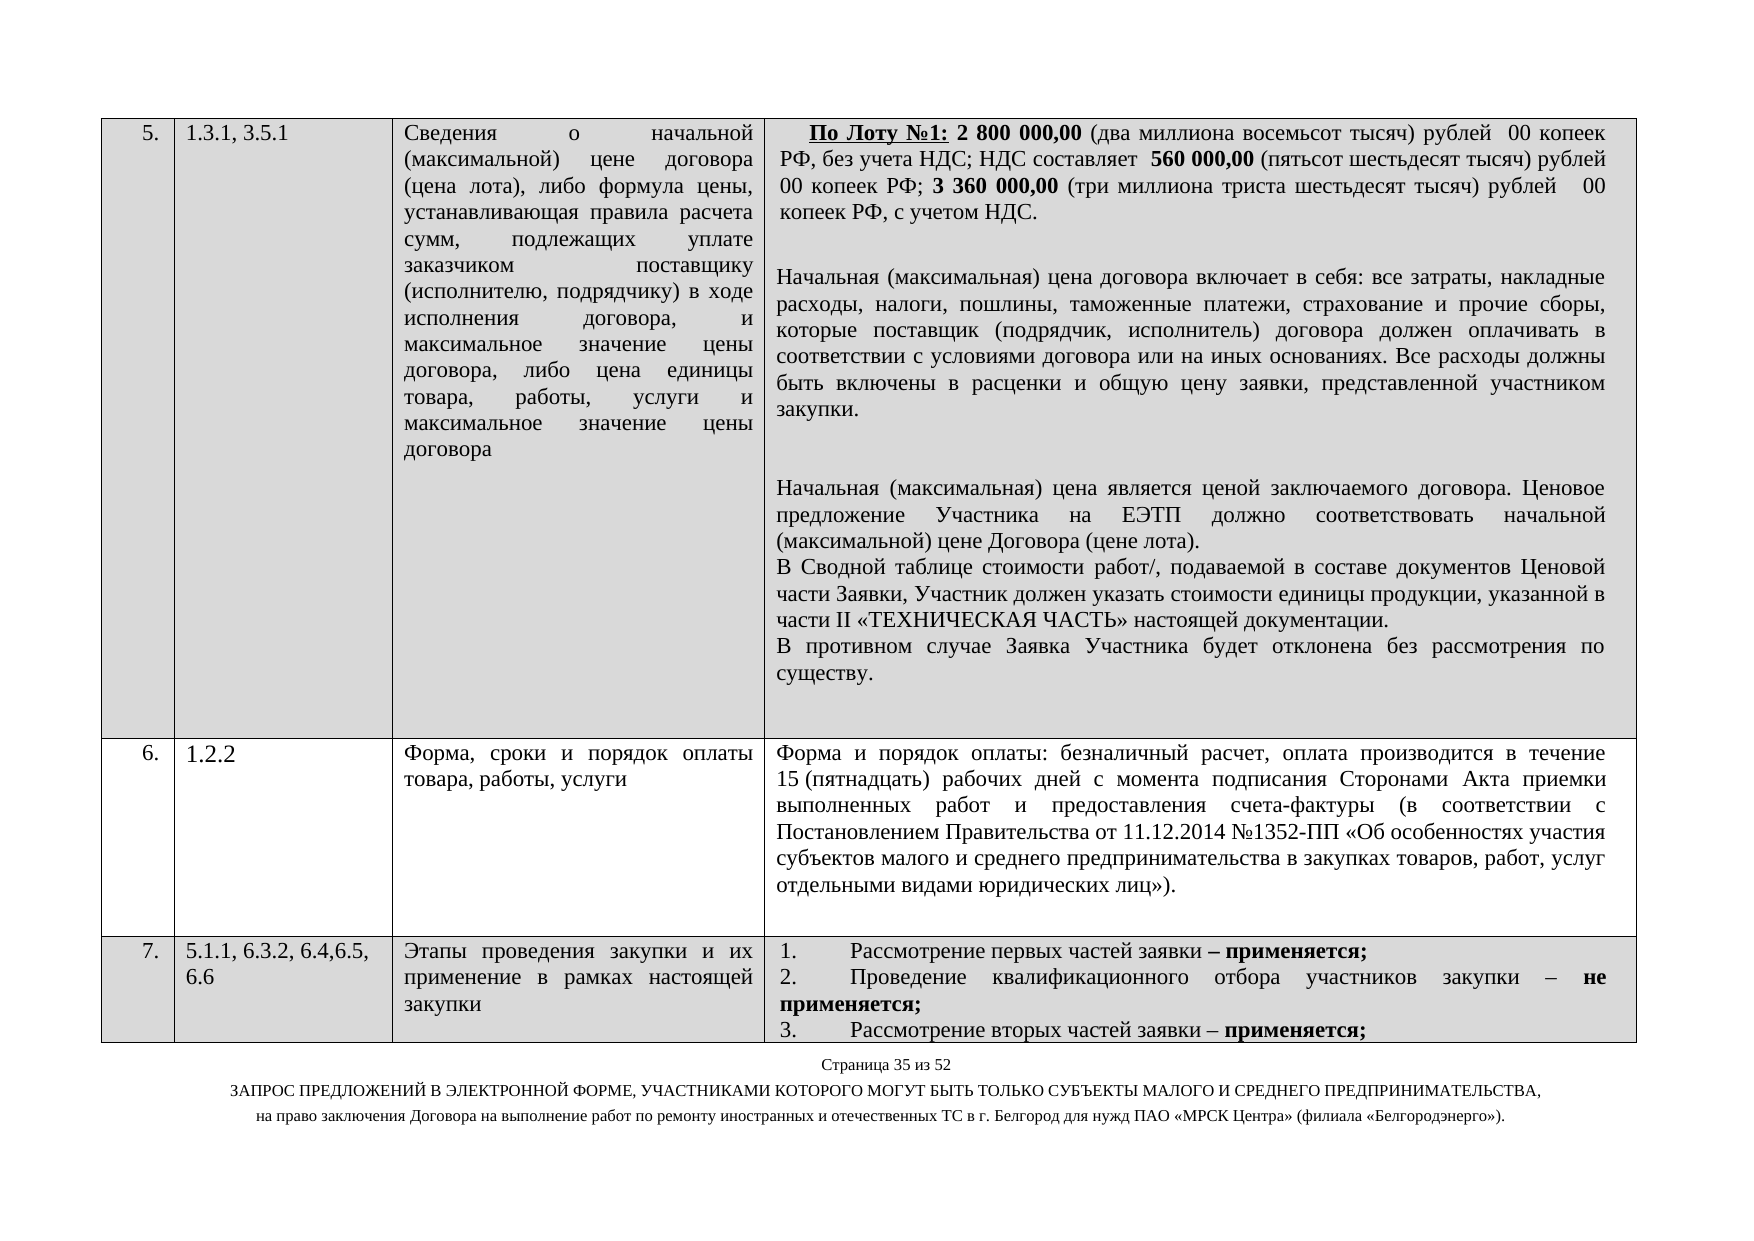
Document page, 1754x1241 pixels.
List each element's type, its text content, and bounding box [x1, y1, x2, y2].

table_cell Сведения о начальной (максимальной) цене договора (цена лота), либо формула цены, устанавливающая правила расчета сумм, подлежащих уплате заказчиком поставщику (исполнителю, подрядчику) в ходе исполнения договора, и максимальное значение цены договора, либо цена единицы товара, работы, услуги и максимальное значение цены договора [393, 119, 764, 738]
table_cell Форма и порядок оплаты: безналичный расчет, оплата производится в течение 15 (пятнадцать) рабочих дней с момента подписания Сторонами Акта приемки выполненных работ и предоставления счета-фактуры (в соответствии с Постановлением Правительства от 11.12.2014 №1352-ПП «Об особенностях участия субъектов малого и среднего предпринимательства в закупках товаров, работ, услуг отдельными видами юридических лиц»). [765, 739, 1636, 936]
table_cell 1.2.2 [175, 739, 392, 936]
table_cell [102, 739, 174, 936]
table_cell [102, 937, 174, 1042]
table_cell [175, 937, 392, 1042]
table_cell 1.3.1, 3.5.1 [175, 119, 392, 738]
table_cell Форма, сроки и порядок оплаты товара, работы, услуги [393, 739, 764, 936]
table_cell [765, 937, 1636, 1042]
table_cell [102, 119, 174, 738]
table_cell По Лоту №1: 2 800 000,00 (два миллиона восемьсот тысяч) рублей 00 копеек РФ, без учета НДС; НДС составляет 560 000,00 (пятьсот шестьдесят тысяч) рублей 00 копеек РФ; 3 360 000,00 (три миллиона триста шестьдесят тысяч) рублей 00 копеек РФ, с учетом НДС. Начальная (максимальная) цена договора включает в себя: все затраты, накладные расходы, налоги, пошлины, таможенные платежи, страхование и прочие сборы, которые поставщик (подрядчик, исполнитель) договора должен оплачивать в соответствии с условиями договора или на иных основаниях. Все расходы должны быть включены в расценки и общую цену заявки, представленной участником закупки. Начальная (максимальная) цена является ценой заключаемого договора. Ценовое предложение Участника на ЕЭТП должно соответствовать начальной (максимальной) цене Договора (цене лота). В Сводной таблице стоимости работ/, подаваемой в составе документов Ценовой части Заявки, Участник должен указать стоимости единицы продукции, указанной в части II «ТЕХНИЧЕСКАЯ ЧАСТЬ» настоящей документации. В противном случае Заявка Участника будет отклонена без рассмотрения по существу. [765, 119, 1636, 738]
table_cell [393, 937, 764, 1042]
